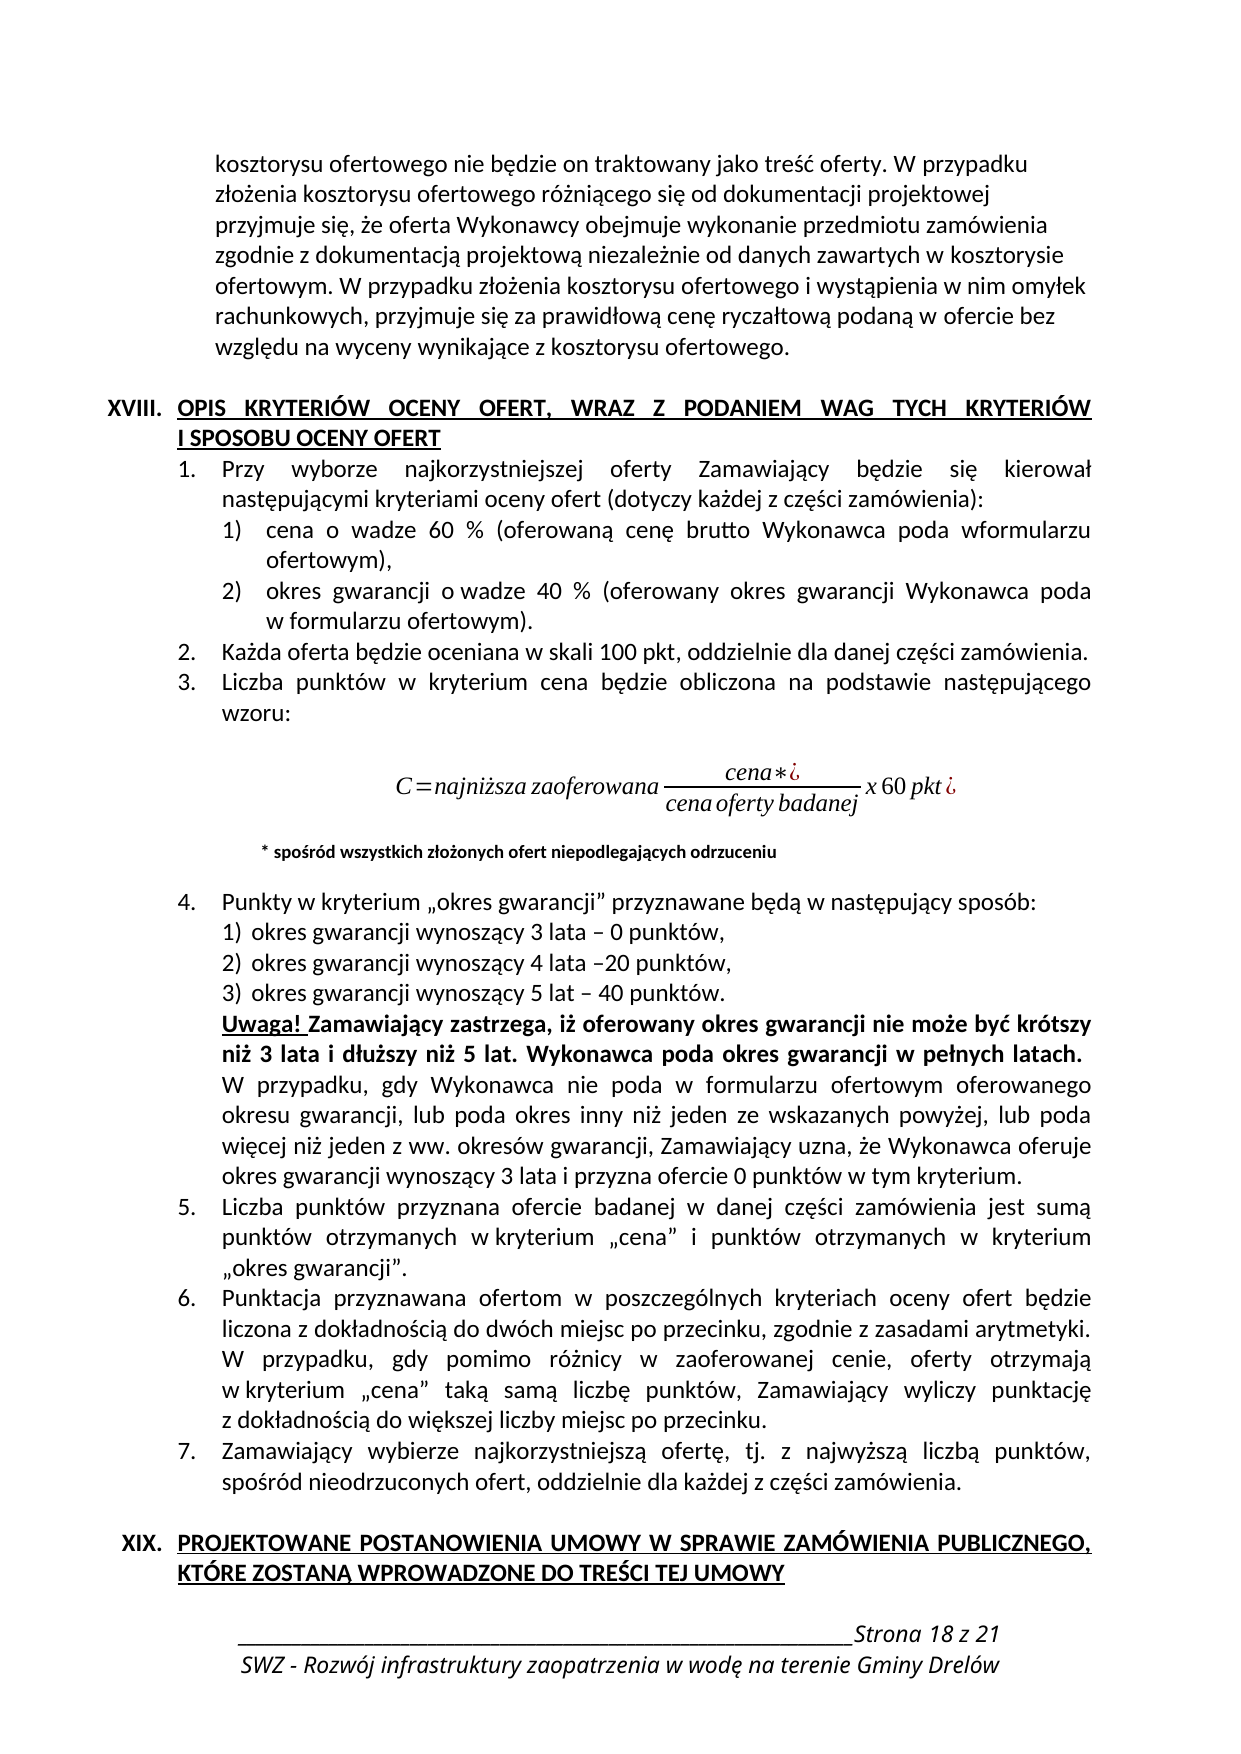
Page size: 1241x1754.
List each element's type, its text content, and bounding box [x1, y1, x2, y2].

list Zamawiający wybierze najkorzystniejszą ofertę, tj. z najwyższą liczbą punktów, spośród nieodrzuconych ofert, oddzielnie dla każdej z części zamówienia. [177, 1435, 1092, 1496]
list okres gwarancji wynoszący 3 lata – 0 punktów, [222, 916, 1092, 947]
list PROJEKTOWANE POSTANOWIENIA UMOWY W SPRAWIE ZAMÓWIENIA PUBLICZNEGO, KTÓRE ZOSTANĄ WPROWADZONE DO TREŚCI TEJ UMOWY [162, 1527, 1092, 1588]
list Przy wyborze najkorzystniejszej oferty Zamawiający będzie się kierował następującymi kryteriami oceny ofert (dotyczy każdej z części zamówienia): [177, 453, 1092, 514]
list Punkty w kryterium „okres gwarancji” przyznawane będą w następujący sposób: [177, 886, 1092, 916]
list okres gwarancji o wadze 40 % (oferowany okres gwarancji Wykonawca poda w formularzu ofertowym). [222, 575, 1092, 636]
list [177, 148, 1092, 361]
list okres gwarancji wynoszący 5 lat – 40 punktów. [222, 977, 1092, 1008]
list Liczba punktów przyznana ofercie badanej w danej części zamówienia jest sumą punktów otrzymanych w kryterium „cena” i punktów otrzymanych w kryterium „okres gwarancji”. [177, 1191, 1092, 1283]
text * spośród wszystkich złożonych ofert niepodlegających odrzuceniu [186, 840, 1092, 863]
list Punktacja przyznawana ofertom w poszczególnych kryteriach oceny ofert będzie liczona z dokładnością do dwóch miejsc po przecinku, zgodnie z zasadami arytmetyki. W przypadku, gdy pomimo różnicy w zaoferowanej cenie, oferty otrzymają w kryterium „cena” taką samą liczbę punktów, Zamawiający wyliczy punktację z dokładnością do większej liczby miejsc po przecinku. [177, 1283, 1092, 1435]
list Liczba punktów w kryterium cena będzie obliczona na podstawie następującego wzoru: [177, 667, 1092, 728]
list OPIS KRYTERIÓW OCENY OFERT, WRAZ Z PODANIEM WAG TYCH KRYTERIÓW I SPOSOBU OCENY OFERT [162, 392, 1092, 453]
list Każda oferta będzie oceniana w skali 100 pkt, oddzielnie dla danej części zamówienia. [177, 636, 1092, 667]
list cena o wadze 60 % (oferowaną cenę brutto Wykonawca poda wformularzu ofertowym), [222, 514, 1092, 575]
list okres gwarancji wynoszący 4 lata –20 punktów, [222, 947, 1092, 977]
text Uwaga! Zamawiający zastrzega, iż oferowany okres gwarancji nie może być krótszy niż 3 lata i dłuższy niż 5 lat. Wykonawca poda okres gwarancji w pełnych latach. W przypadku, gdy Wykonawca nie poda w formularzu ofertowym oferowanego okresu gwarancji, lub poda okres inny niż jeden ze wskazanych powyżej, lub poda więcej niż jeden z ww. okresów gwarancji, Zamawiający uzna, że Wykonawca oferuje okres gwarancji wynoszący 3 lata i przyzna ofercie 0 punktów w tym kryterium. [222, 1008, 1092, 1191]
